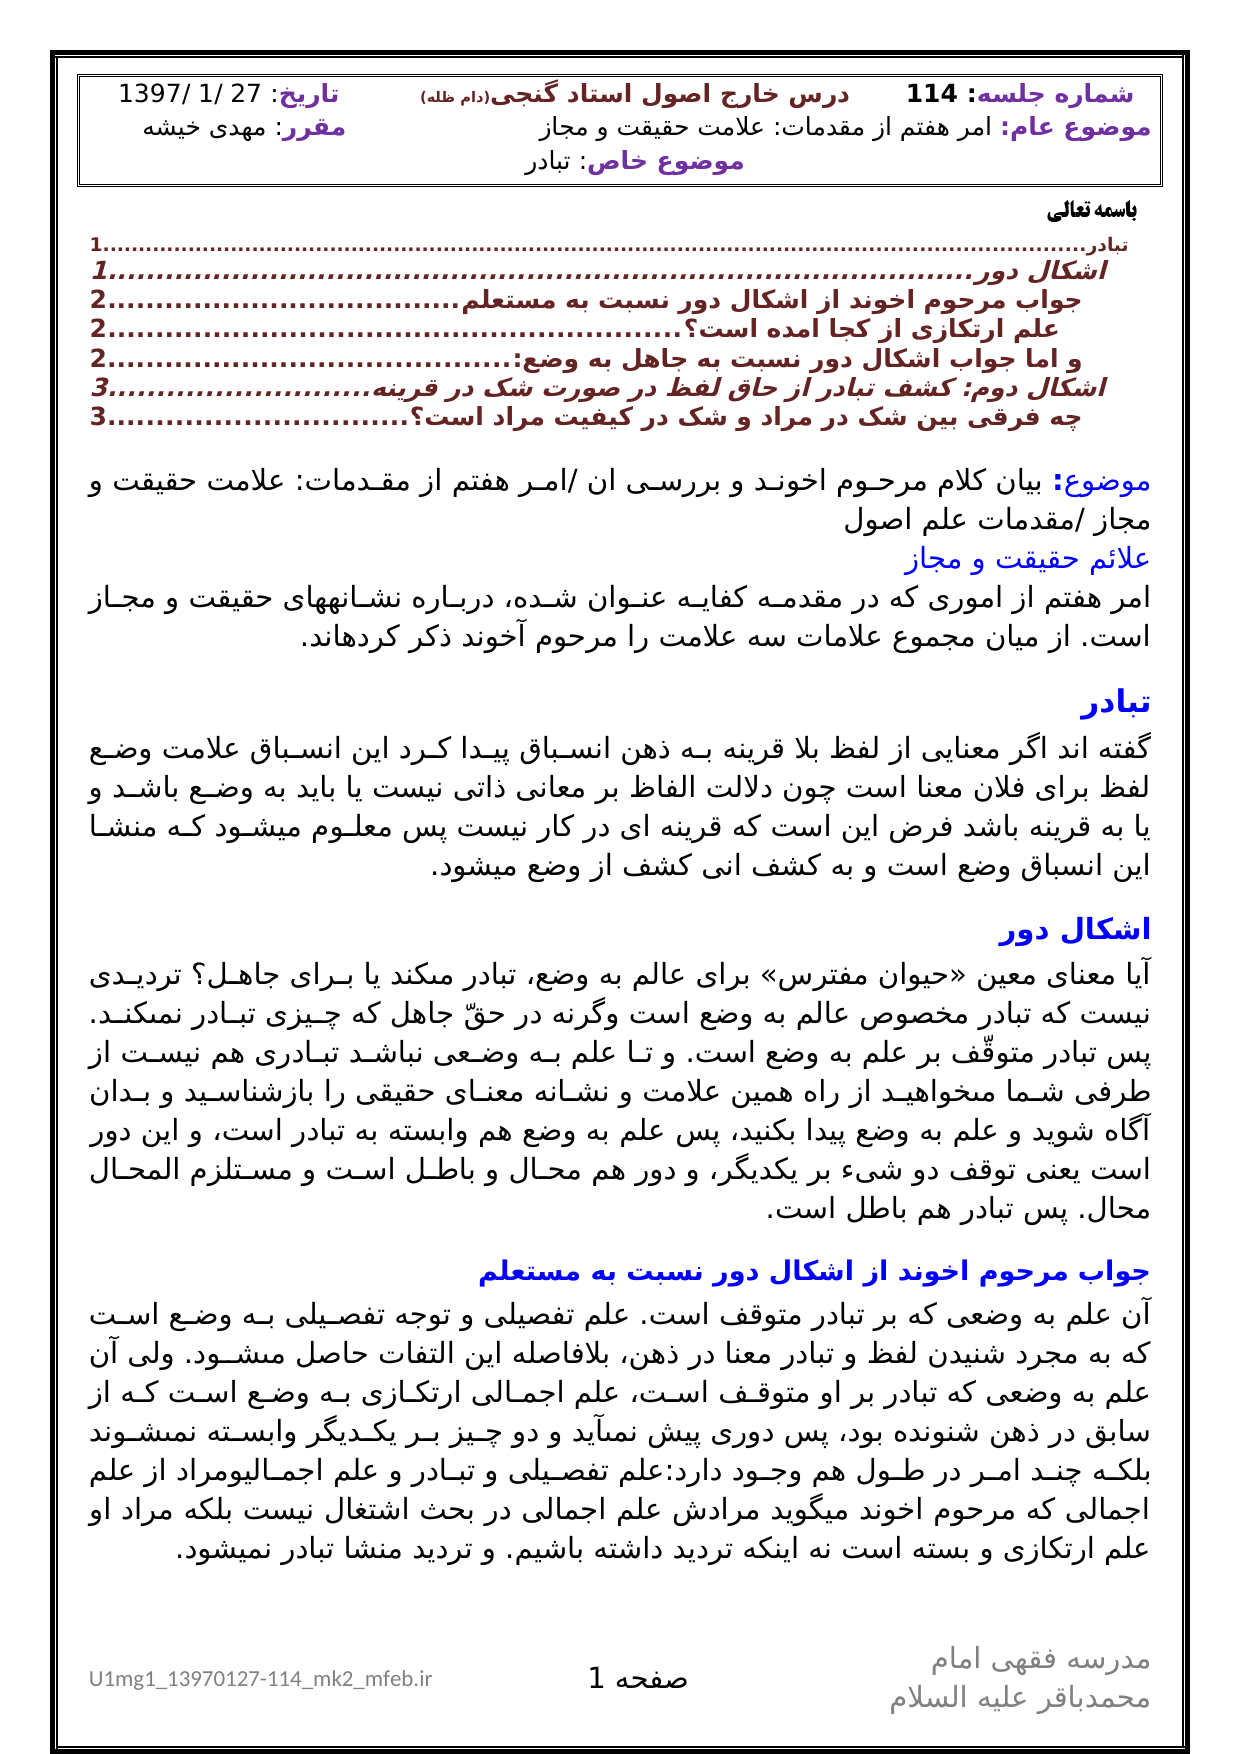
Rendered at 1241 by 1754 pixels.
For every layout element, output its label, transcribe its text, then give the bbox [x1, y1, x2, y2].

text تبادر 1 [89, 234, 1128, 256]
text چه فرقی بین شک در مراد و شک در کیفیت مراد است؟ 3 [89, 402, 1083, 431]
text علم ارتکازی از کجا امده است؟ 2 [89, 314, 1060, 344]
picture [1032, 190, 1152, 231]
text اشکال دور 1 [89, 256, 1106, 285]
text امر هفتم از امورى كه در مقدمه كفايه عنوان شده، درباره نشانه‏هاى حقيقت و مجاز است. از ميان مجموع علامات سه علامت را مرحوم آخوند ذكر كرده‏اند. [89, 580, 1152, 653]
subtitle تبادر [89, 683, 1152, 719]
text موضوع: بیان کلام مرحوم اخوند و بررسی ان /امر هفتم از مقدمات: علامت حقیقت و مجاز /مقدمات علم اصول [89, 463, 1152, 536]
text آن علم به وضعى كه بر تبادر متوقف است. علم تفصيلى و توجه تفصيلى به وضع است كه به مجرد شنيدن لفظ و تبادر معنا در ذهن، بلافاصله اين التفات حاصل مى‏شود. ولى آن علم به وضعى كه تبادر بر او متوقف است، علم اجمالى ارتكازى به وضع است كه از سابق در ذهن شنونده بود، پس دورى پيش نمى‏آيد و دو چيز بر يكديگر وابسته نمى‏شوند بلكه چند امر در طول هم وجود دارد:علم تفصیلی و تبادر و علم اجمالیومراد از علم اجمالی که مرحوم اخوند میگوید مرادش علم اجمالی در بحث اشتغال نیست بلکه مراد او علم ارتکازی و بسته است نه اینکه تردید داشته باشیم. و تردید منشا تبادر نمیشود. [89, 1297, 1152, 1565]
text علائم حقیقت و مجاز [89, 541, 1152, 575]
text و اما جواب اشكال دور نسبت به جاهل به وضع: 2 [89, 344, 1083, 373]
text اشکال دوم: کشف تبادر از حاق لفظ در صورت شک در قرینه 3 [89, 373, 1106, 402]
subtitle اشکال دور [89, 912, 1152, 946]
text جواب مرحوم اخوند از اشکال دور نسبت به مستعلم 2 [89, 285, 1083, 314]
text آيا معناى معين «حيوان مفترس» براى عالم به وضع، تبادر مى‏كند يا براى جاهل؟ ترديدى نيست كه تبادر مخصوص عالم به وضع است وگرنه در حقّ جاهل كه چيزى تبادر نمى‏كند. پس تبادر متوقّف بر علم به وضع است. و تا علم به وضعى نباشد تبادرى هم نيست از طرفى شما مى‏خواهيد از راه همين علامت و نشانه معناى حقيقى را بازشناسيد و بدان آگاه شويد و علم به وضع پيدا بكنيد، پس علم به وضع هم وابسته به تبادر است، و اين دور است يعنى توقف دو شى‏ء بر يكديگر، و دور هم محال و باطل است و مستلزم المحال محال. پس تبادر هم باطل است. [89, 957, 1152, 1225]
text گفته اند اگر معنایی از لفظ بلا قرینه به ذهن انسباق پیدا کرد این انسباق علامت وضع لفظ برای فلان معنا است چون دلالت الفاظ بر معانی ذاتی نیست یا باید به وضع باشد و یا به قرینه باشد فرض این است که قرینه ای در کار نیست پس معلوم میشود که منشا این انسباق وضع است و به کشف انی کشف از وضع میشود. [89, 731, 1152, 882]
subtitle جواب مرحوم اخوند از اشکال دور نسبت به مستعلم [89, 1255, 1152, 1287]
